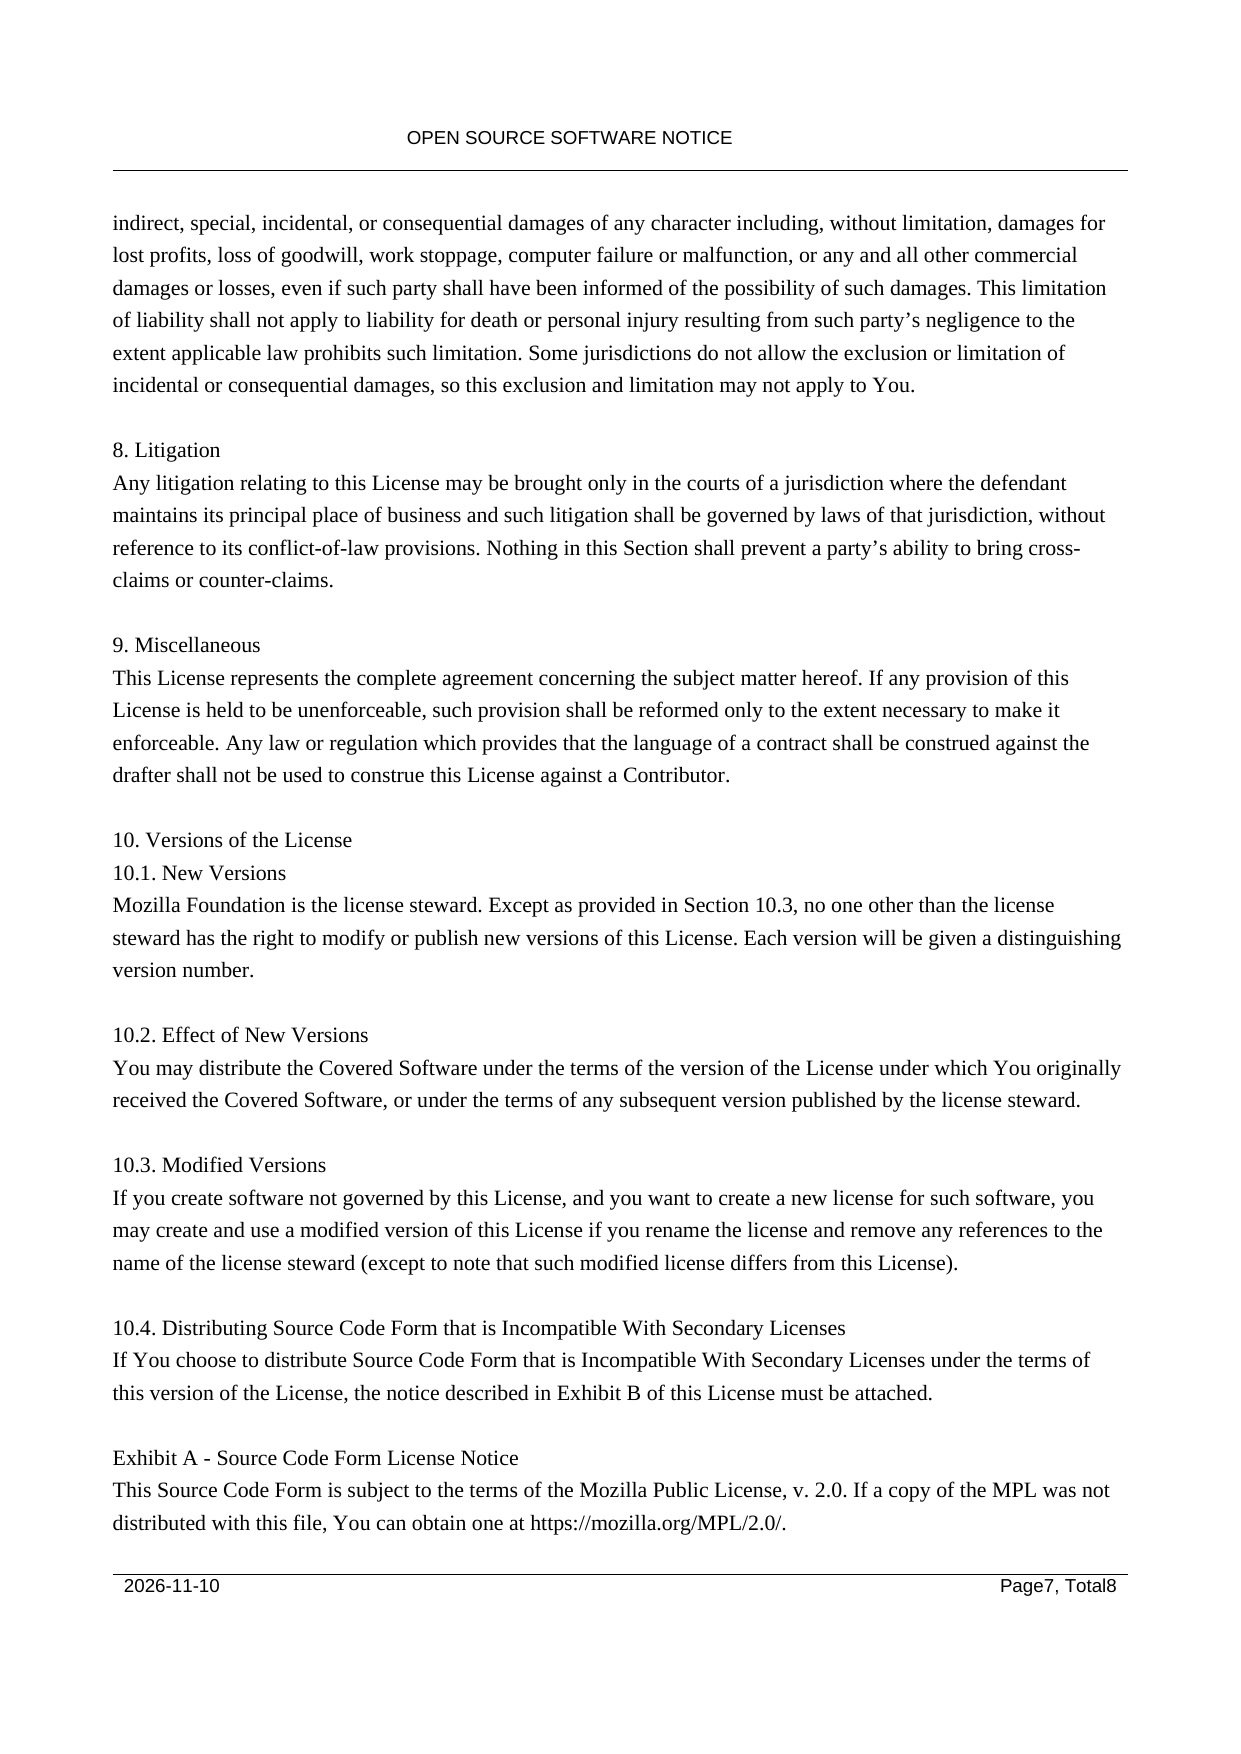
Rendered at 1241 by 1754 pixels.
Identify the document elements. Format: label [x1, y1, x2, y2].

text [112, 206, 1128, 1539]
